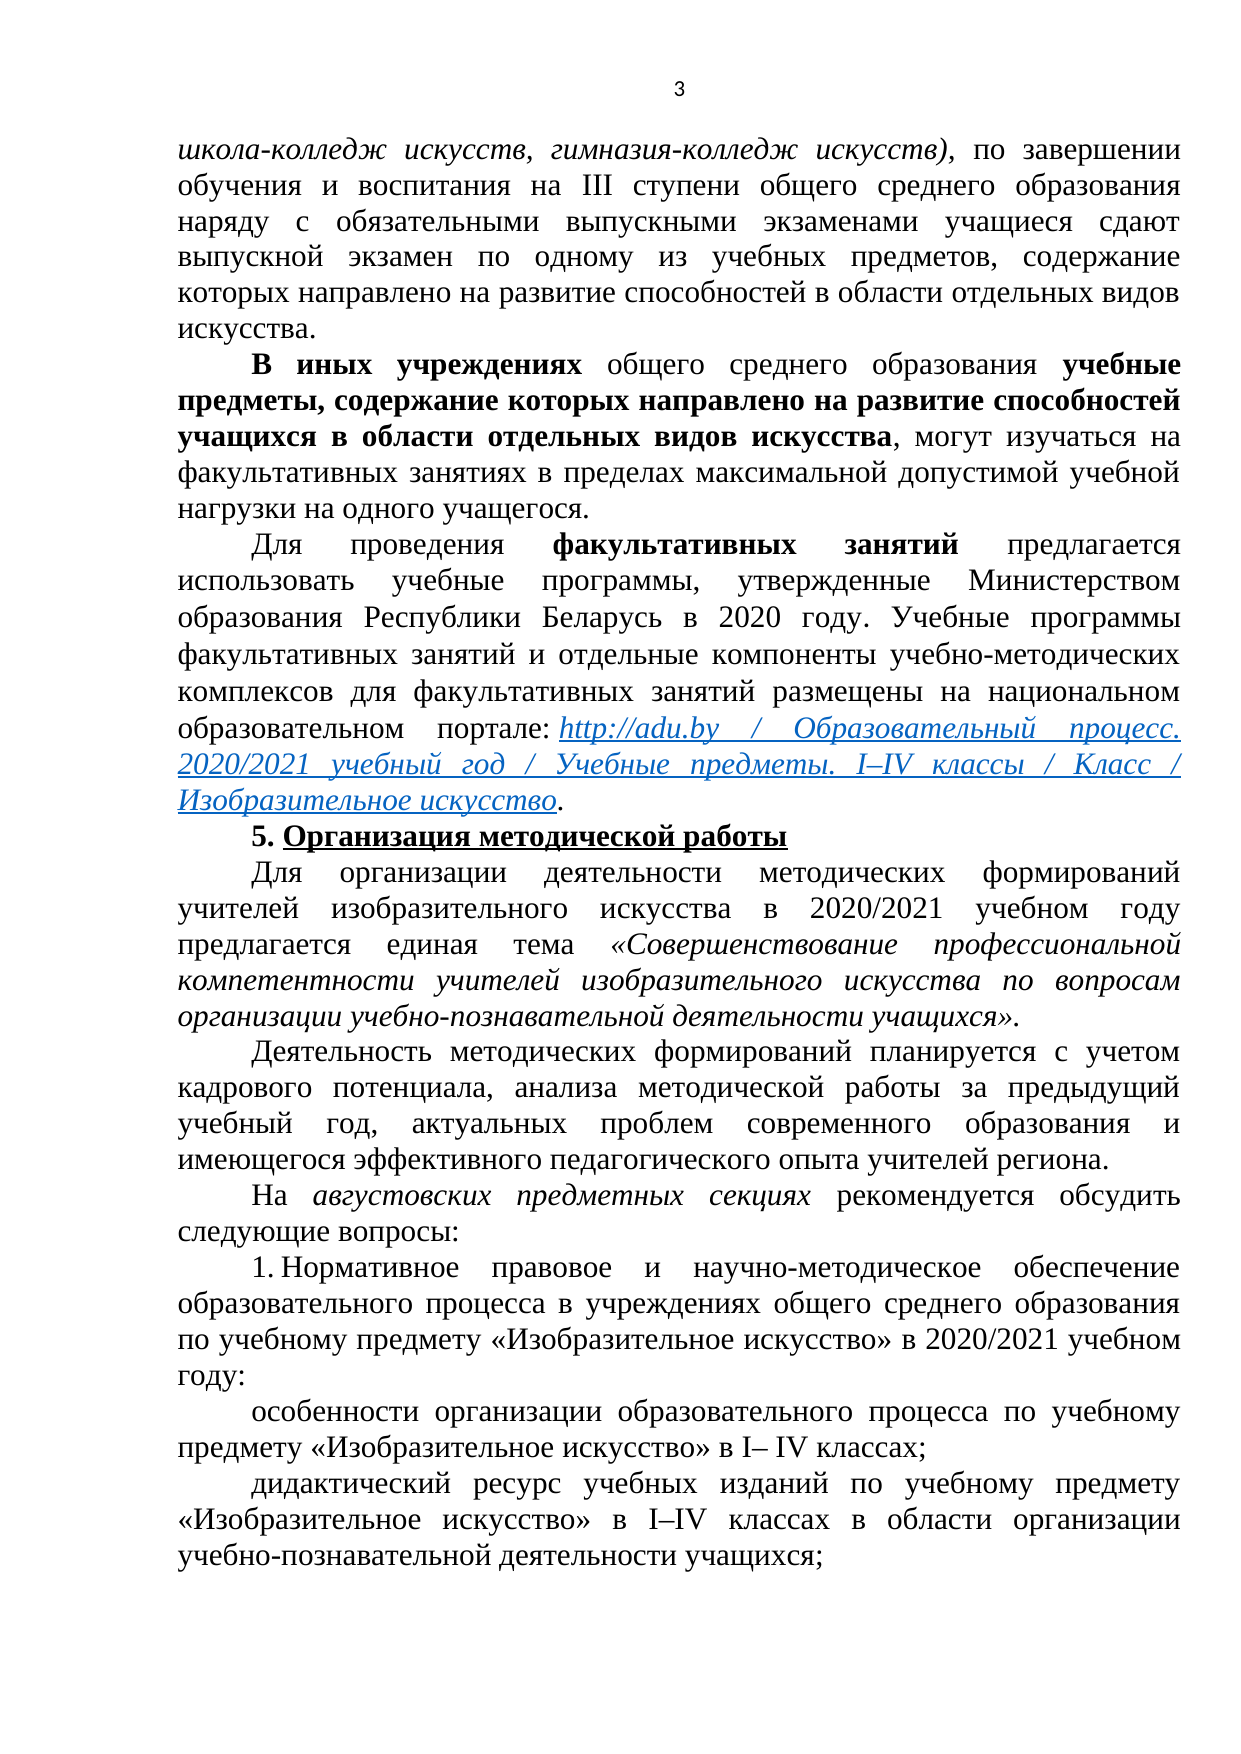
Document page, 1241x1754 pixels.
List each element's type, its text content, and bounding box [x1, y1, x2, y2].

text В иных учреждениях общего среднего образования учебные предметы, содержание которых направлено на развитие способностей учащихся в области отдельных видов искусства, могут изучаться на факультативных занятиях в пределах максимальной допустимой учебной нагрузки на одного учащегося. [177, 346, 1181, 525]
text На августовских предметных секциях рекомендуется обсудить следующие вопросы: [177, 1176, 1181, 1248]
text особенности организации образовательного процесса по учебному предмету «Изобразительное искусство» в I– IV классах; [177, 1392, 1181, 1464]
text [177, 130, 1181, 346]
text 5. Организация методической работы [177, 817, 1181, 853]
text Для проведения факультативных занятий предлагается использовать учебные программы, утвержденные Министерством образования Республики Беларусь в 2020 году. Учебные программы факультативных занятий и отдельные компоненты учебно-методических комплексов для факультативных занятий размещены на национальном образовательном портале: http://adu.by / Образовательный процесс. 2020/2021 учебный год / Учебные предметы. I–IV классы / Класс / Изобразительное искусство. [177, 777, 1181, 817]
text Для проведения факультативных занятий предлагается использовать учебные программы, утвержденные Министерством образования Республики Беларусь в 2020 году. Учебные программы факультативных занятий и отдельные компоненты учебно-методических комплексов для факультативных занятий размещены на национальном образовательном портале: http://adu.by / Образовательный процесс. 2020/2021 учебный год / Учебные предметы. I–IV классы / Класс / Изобразительное искусство. [177, 525, 1181, 776]
list Нормативное правовое и научно-методическое обеспечение образовательного процесса в учреждениях общего среднего образования по учебному предмету «Изобразительное искусство» в 2020/2021 учебном году: [177, 1248, 1181, 1392]
text дидактический ресурс учебных изданий по учебному предмету «Изобразительное искусство» в I–IV классах в области организации учебно-познавательной деятельности учащихся; [177, 1464, 1181, 1572]
text Деятельность методических формирований планируется с учетом кадрового потенциала, анализа методической работы за предыдущий учебный год, актуальных проблем современного образования и имеющегося эффективного педагогического опыта учителей региона. [177, 1033, 1181, 1176]
text Для организации деятельности методических формирований учителей изобразительного искусства в 2020/2021 учебном году предлагается единая тема «Совершенствование профессиональной компетентности учителей изобразительного искусства по вопросам организации учебно-познавательной деятельности учащихся». [177, 853, 1181, 1033]
